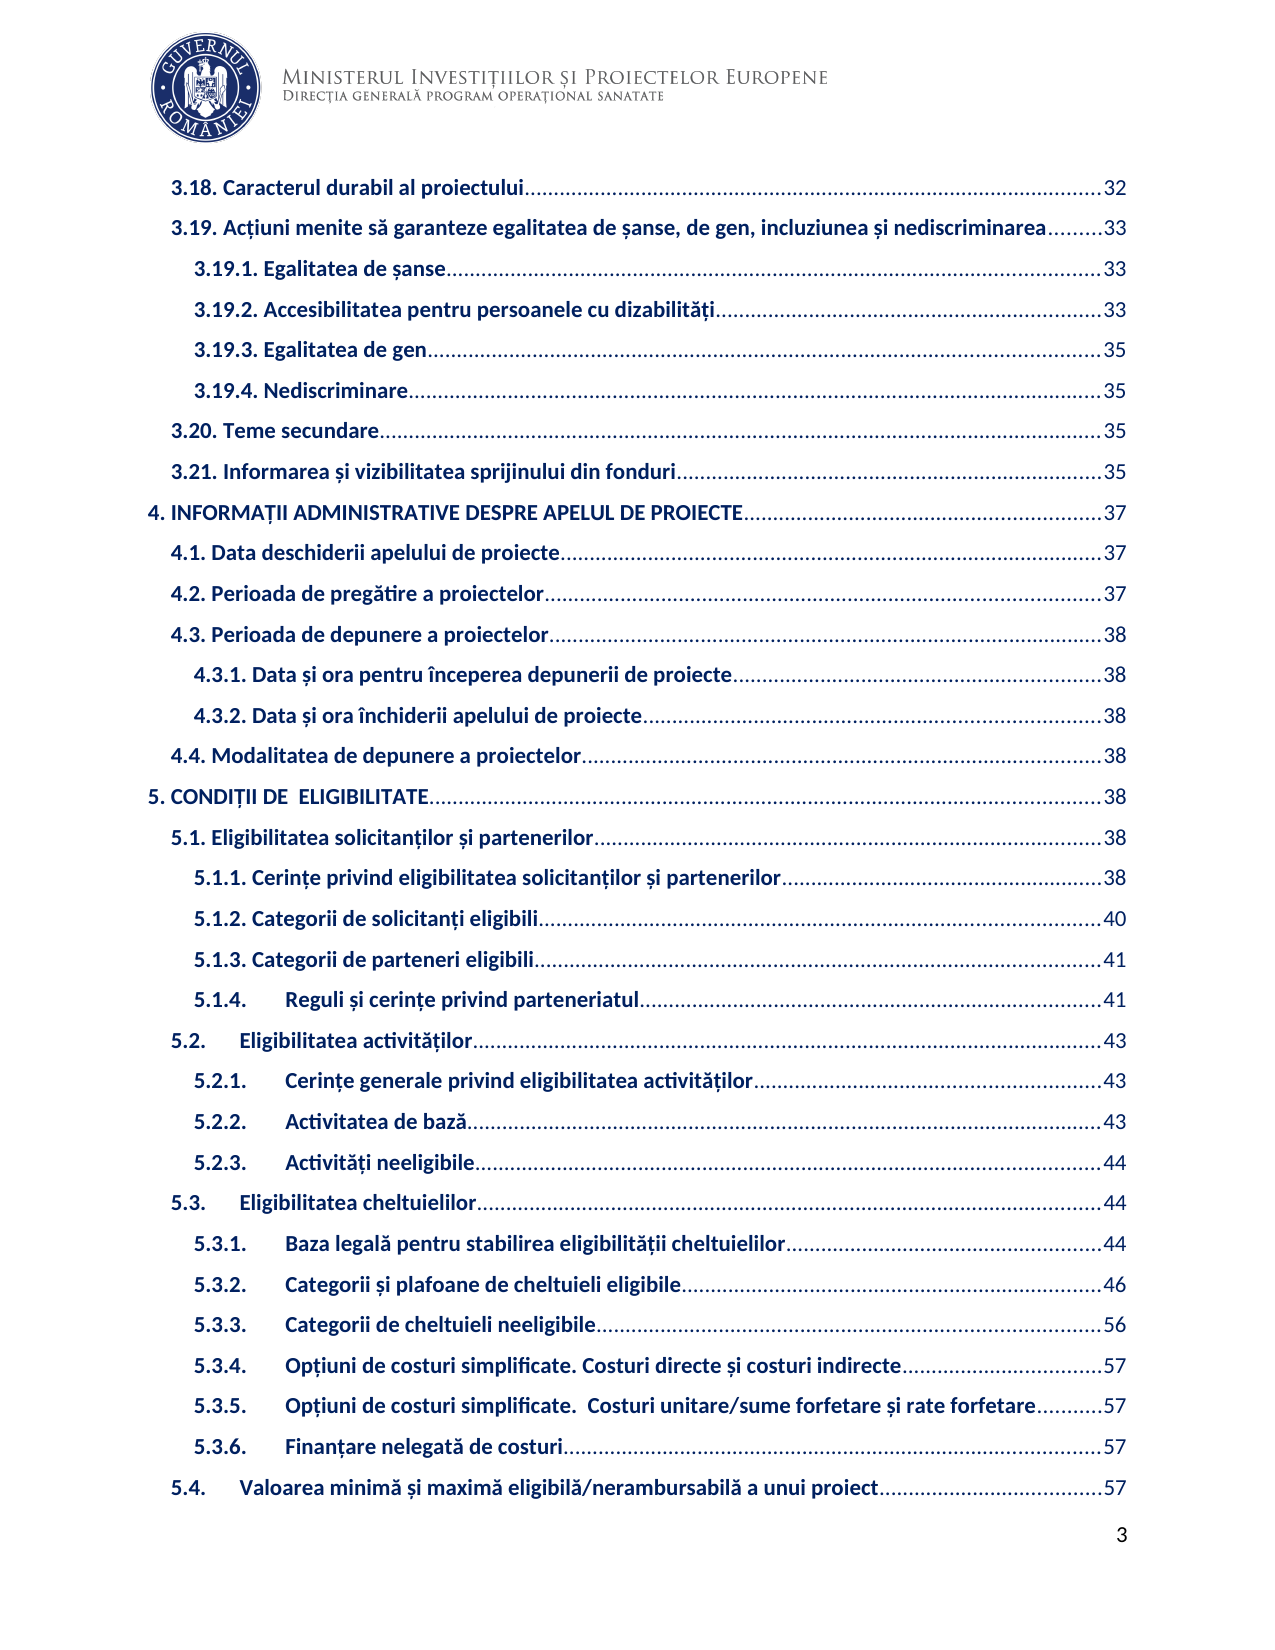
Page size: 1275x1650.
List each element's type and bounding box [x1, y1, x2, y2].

picture [147, 29, 852, 145]
